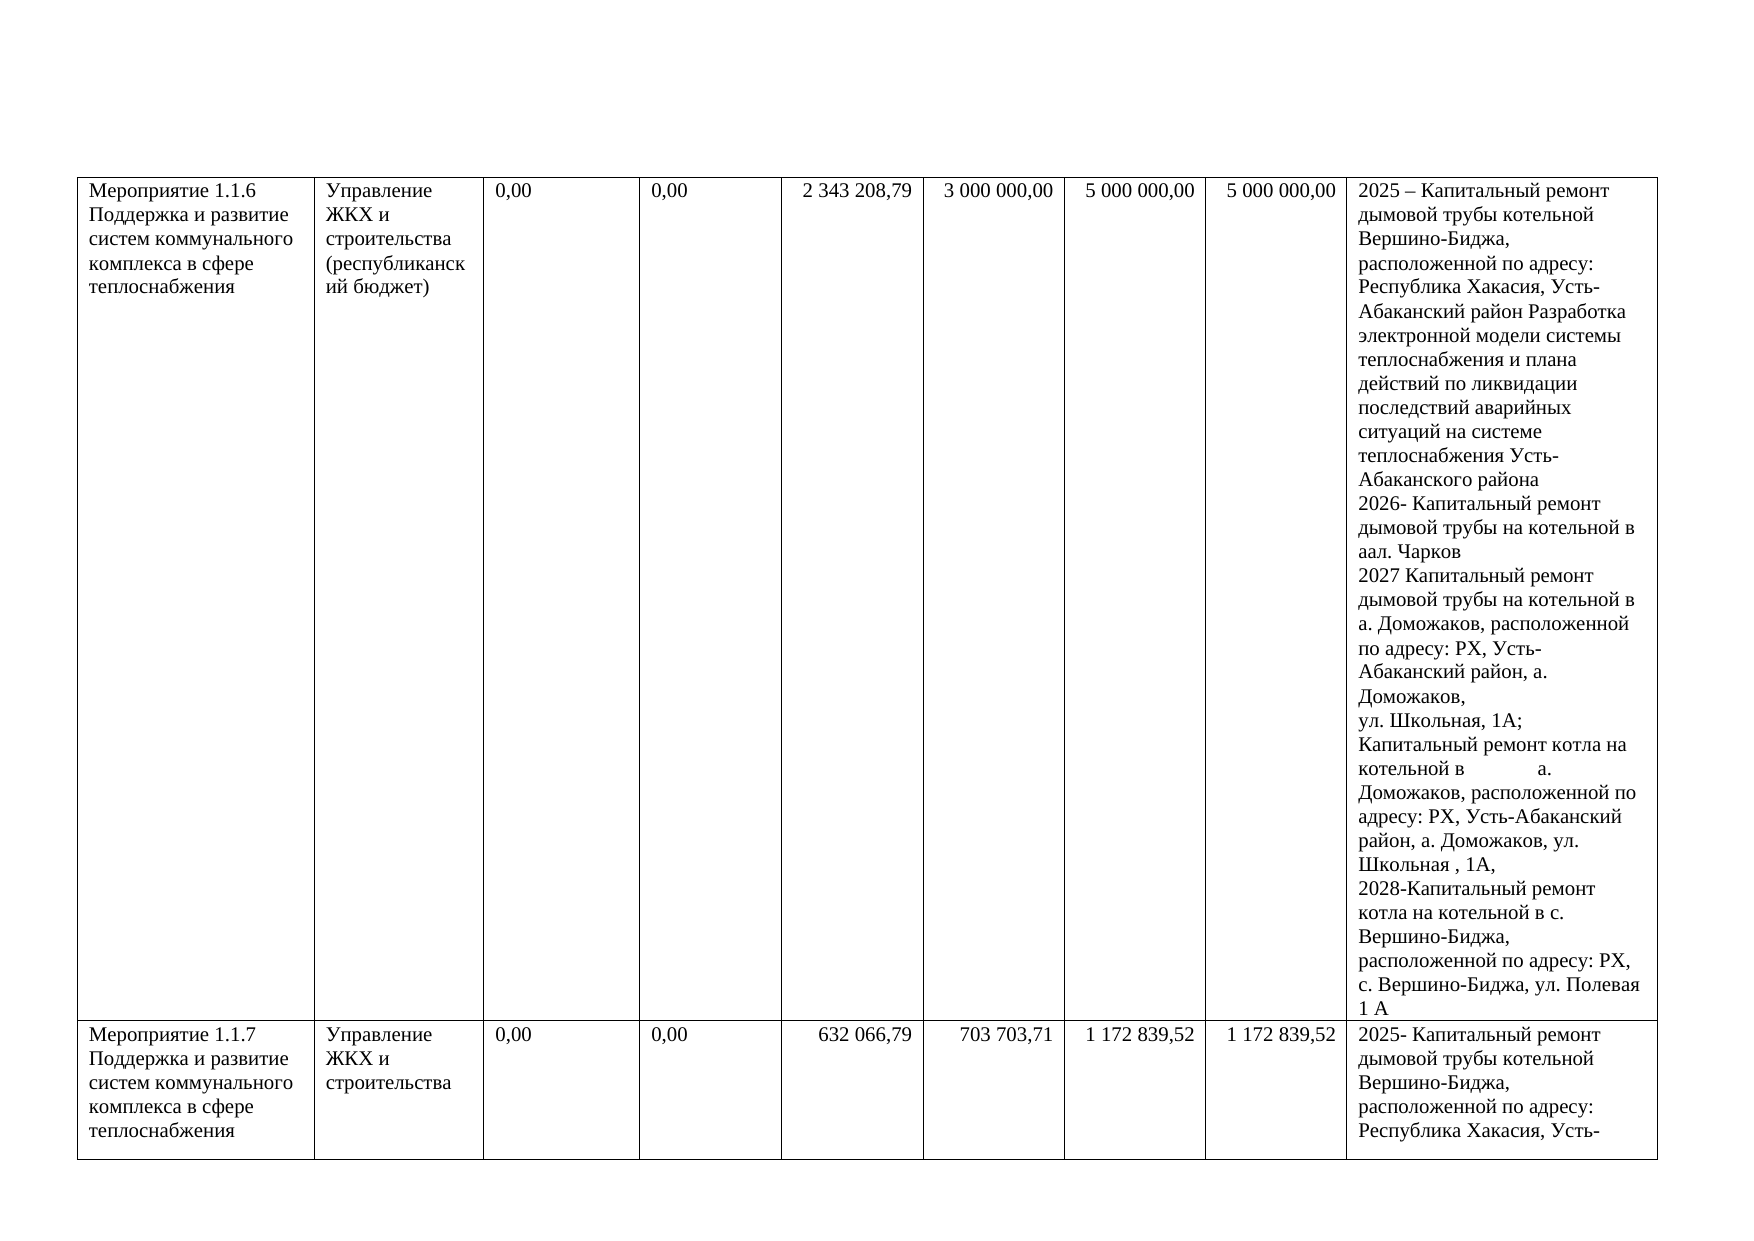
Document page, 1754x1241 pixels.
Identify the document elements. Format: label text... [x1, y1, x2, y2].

table_cell 1 172 839,52 [1065, 1021, 1205, 1159]
table_cell 0,00 [484, 1021, 639, 1159]
table_cell 1 172 839,52 [1206, 1021, 1346, 1159]
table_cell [1347, 1021, 1657, 1159]
table_cell Мероприятие 1.1.6 Поддержка и развитие систем коммунального комплекса в сфере теплоснабжения [78, 178, 314, 1020]
table_cell 0,00 [484, 178, 639, 1020]
table_cell Управление ЖКХ и строительства (республиканский бюджет) [315, 178, 483, 1020]
table_cell 5 000 000,00 [1065, 178, 1205, 1020]
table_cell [315, 1021, 483, 1159]
table_cell 0,00 [640, 178, 781, 1020]
table_cell 5 000 000,00 [1206, 178, 1346, 1020]
table_cell 3 000 000,00 [924, 178, 1064, 1020]
table_cell 703 703,71 [924, 1021, 1064, 1159]
table_cell 2025 – Капитальный ремонт дымовой трубы котельной Вершино-Биджа, расположенной по адресу: Республика Хакасия, Усть-Абаканский район Разработка электронной модели системы теплоснабжения и плана действий по ликвидации последствий аварийных ситуаций на системе теплоснабжения Усть-Абаканского района 2026- Капитальный ремонт дымовой трубы на котельной в аал. Чарков 2027 Капитальный ремонт дымовой трубы на котельной в а. Доможаков, расположенной по адресу: РХ, Усть-Абаканский район, а. Доможаков, ул. Школьная, 1А; Капитальный ремонт котла на котельной в а. Доможаков, расположенной по адресу: РХ, Усть-Абаканский район, а. Доможаков, ул. Школьная , 1А, 2028-Капитальный ремонт котла на котельной в с. Вершино-Биджа, расположенной по адресу: РХ, с. Вершино-Биджа, ул. Полевая 1 А [1347, 178, 1657, 1020]
table_cell 632 066,79 [782, 1021, 923, 1159]
table_cell 2 343 208,79 [782, 178, 923, 1020]
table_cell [78, 1021, 314, 1159]
table_cell 0,00 [640, 1021, 781, 1159]
